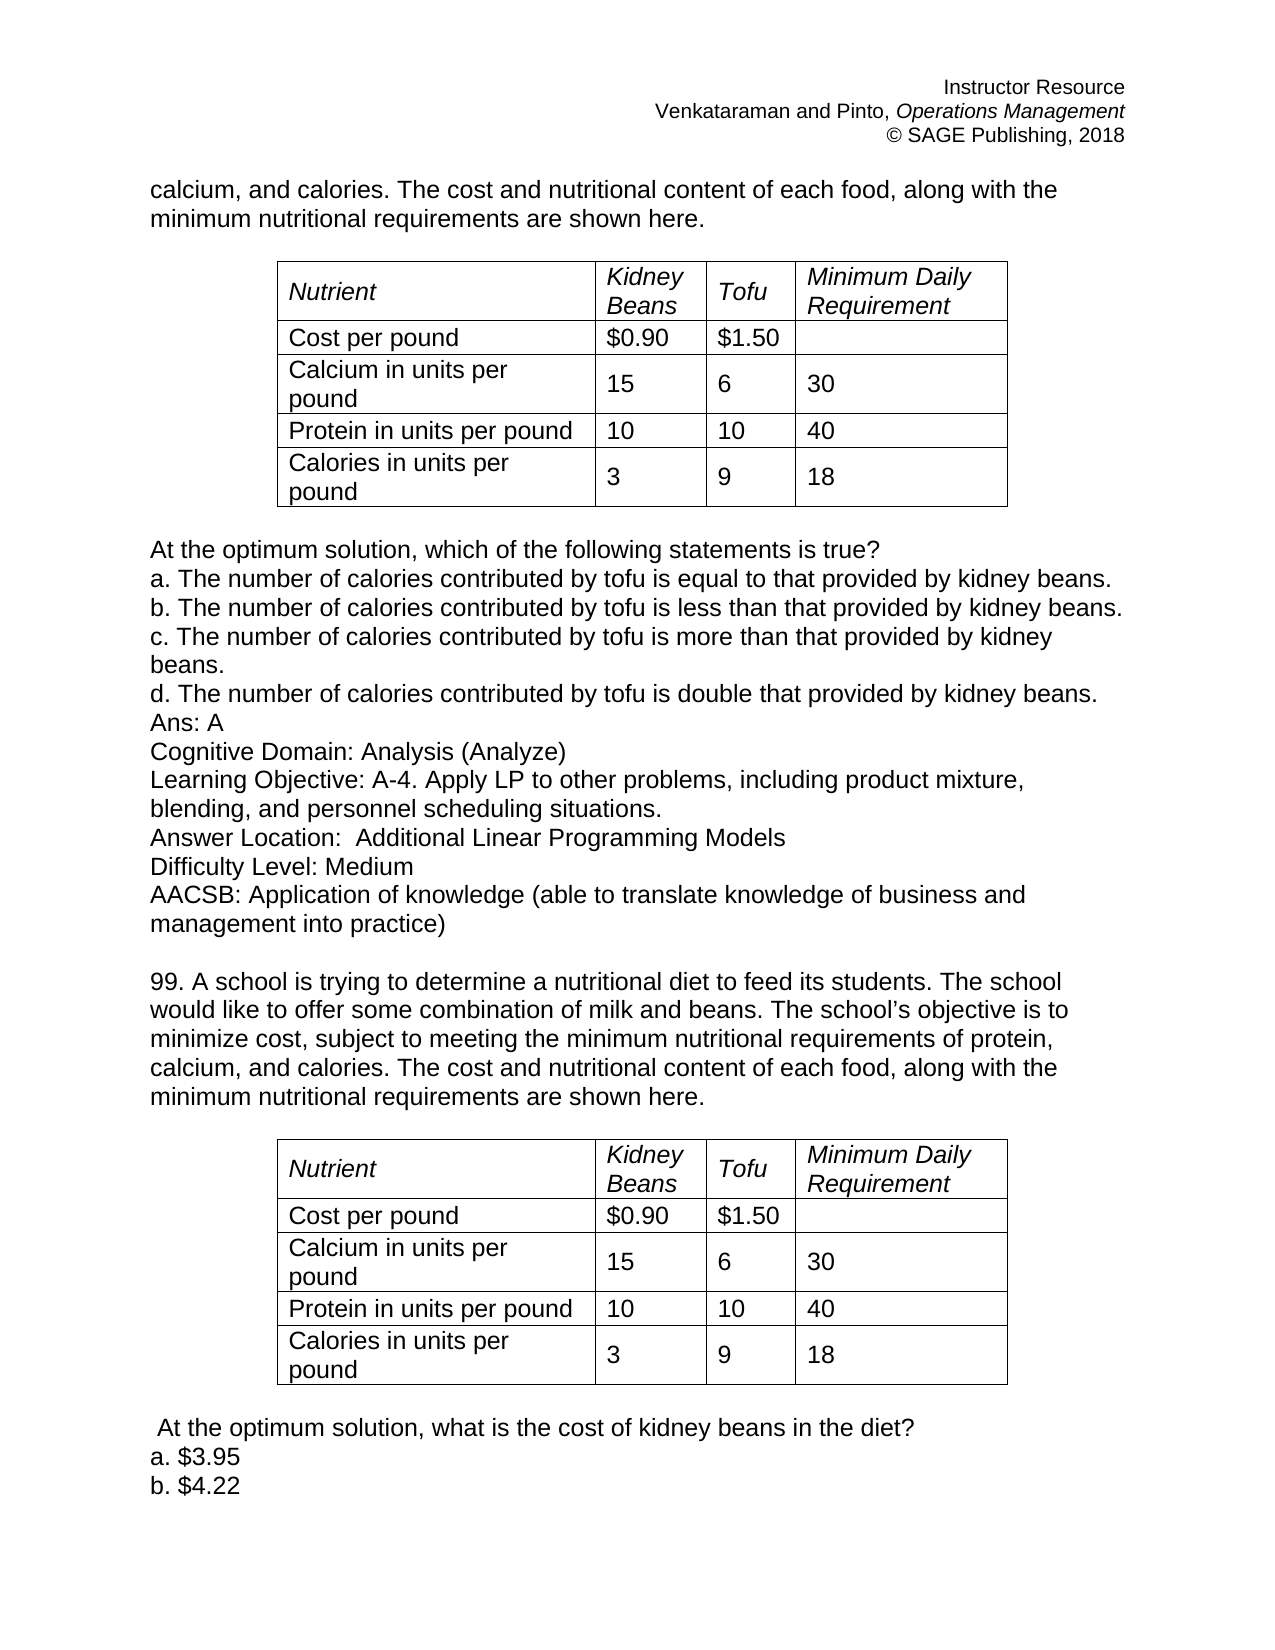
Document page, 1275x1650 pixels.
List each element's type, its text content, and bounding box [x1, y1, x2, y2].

table_cell 15 [596, 355, 706, 413]
text Answer Location: Additional Linear Programming Models [150, 823, 1125, 852]
text Learning Objective: A-4. Apply LP to other problems, including product mixture, blending, and personnel scheduling situations. [150, 765, 1125, 823]
text b. The number of calories contributed by tofu is less than that provided by kidney beans. [150, 593, 1125, 622]
table_cell Calories in units per pound [278, 1326, 595, 1383]
table_cell 9 [707, 448, 795, 506]
table_cell 6 [707, 1233, 795, 1291]
table_cell [796, 1199, 1007, 1232]
table_header Tofu [707, 262, 795, 320]
table_cell 15 [596, 1233, 706, 1291]
table_cell Calcium in units per pound [278, 355, 595, 413]
text a. The number of calories contributed by tofu is equal to that provided by kidney beans. [150, 564, 1125, 593]
table_cell Calcium in units per pound [278, 1233, 595, 1291]
table_header Kidney Beans [596, 262, 706, 320]
table_header Minimum Daily Requirement [796, 1140, 1007, 1198]
table_cell Cost per pound [278, 321, 595, 354]
table_cell 9 [707, 1326, 795, 1383]
text b. $4.22 [150, 1471, 1125, 1499]
table_cell 30 [796, 355, 1007, 413]
table_cell 6 [707, 355, 795, 413]
table_cell 10 [707, 414, 795, 447]
table_header Nutrient [278, 262, 595, 320]
text At the optimum solution, which of the following statements is true? [150, 535, 1125, 564]
table_cell 40 [796, 414, 1007, 447]
table_cell $0.90 [596, 321, 706, 354]
table_header Nutrient [278, 1140, 595, 1198]
table_header Minimum Daily Requirement [796, 262, 1007, 320]
table_cell 18 [796, 448, 1007, 506]
table_cell Cost per pound [278, 1199, 595, 1232]
table_cell 30 [796, 1233, 1007, 1291]
table_cell 10 [707, 1292, 795, 1325]
table_cell $0.90 [596, 1199, 706, 1232]
text 99. A school is trying to determine a nutritional diet to feed its students. The school would like to offer some combination of milk and beans. The school’s objective is to minimize cost, subject to meeting the minimum nutritional requirements of protein, calcium, and calories. The cost and nutritional content of each food, along with the minimum nutritional requirements are shown here. [150, 967, 1125, 1110]
table_cell 40 [796, 1292, 1007, 1325]
table_cell 10 [596, 414, 706, 447]
text At the optimum solution, what is the cost of kidney beans in the diet? [150, 1413, 1125, 1442]
text c. The number of calories contributed by tofu is more than that provided by kidney beans. [150, 622, 1125, 679]
table_header Tofu [707, 1140, 795, 1198]
table_header Kidney Beans [596, 1140, 706, 1198]
text a. $3.95 [150, 1442, 1125, 1471]
table_cell Protein in units per pound [278, 1292, 595, 1325]
text Difficulty Level: Medium [150, 852, 1125, 880]
text Ans: A [150, 708, 1125, 737]
table_cell 3 [596, 1326, 706, 1383]
text AACSB: Application of knowledge (able to translate knowledge of business and management into practice) [150, 880, 1125, 938]
table_cell $1.50 [707, 1199, 795, 1232]
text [150, 175, 1125, 232]
table_cell 3 [596, 448, 706, 506]
table_cell Calories in units per pound [278, 448, 595, 506]
text Cognitive Domain: Analysis (Analyze) [150, 737, 1125, 765]
table_cell Protein in units per pound [278, 414, 595, 447]
table_cell [796, 321, 1007, 354]
table_cell 18 [796, 1326, 1007, 1383]
table_cell $1.50 [707, 321, 795, 354]
table_cell 10 [596, 1292, 706, 1325]
text d. The number of calories contributed by tofu is double that provided by kidney beans. [150, 679, 1125, 708]
